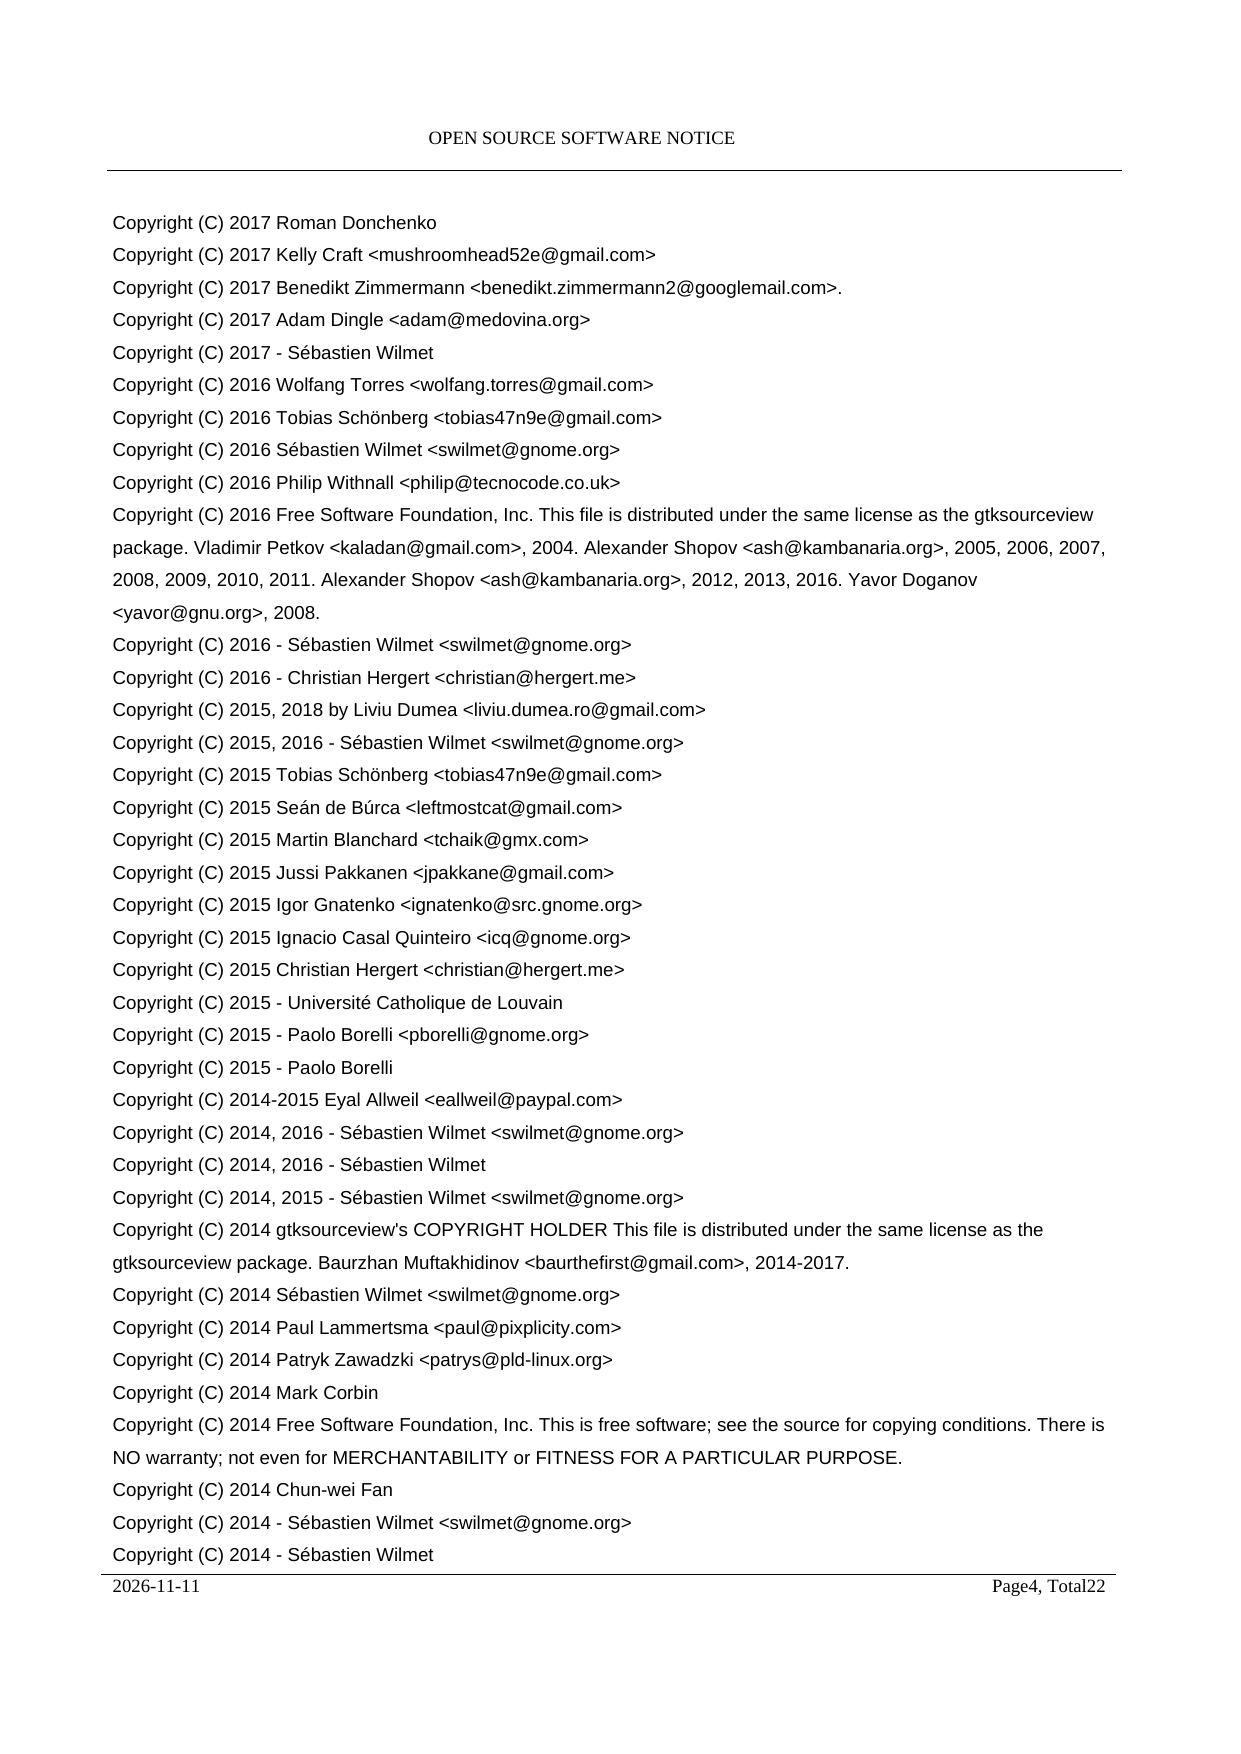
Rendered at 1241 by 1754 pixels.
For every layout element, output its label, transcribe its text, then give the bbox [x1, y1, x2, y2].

text Copyright (C) 2015 - Paolo Borelli <pborelli@gnome.org> [112, 1019, 1128, 1051]
text Copyright (C) 2014-2015 Eyal Allweil <eallweil@paypal.com> [112, 1084, 1128, 1116]
text Copyright (C) 2015 Ignacio Casal Quinteiro <icq@gnome.org> [112, 921, 1128, 954]
text Copyright (C) 2014 Patryk Zawadzki <patrys@pld-linux.org> [112, 1344, 1128, 1376]
text Copyright (C) 2014 Paul Lammertsma <paul@pixplicity.com> [112, 1311, 1128, 1344]
text Copyright (C) 2015 Igor Gnatenko <ignatenko@src.gnome.org> [112, 889, 1128, 921]
text Copyright (C) 2015, 2016 - Sébastien Wilmet <swilmet@gnome.org> [112, 726, 1128, 759]
text Copyright (C) 2017 - Sébastien Wilmet [112, 336, 1128, 369]
text Copyright (C) 2016 Free Software Foundation, Inc. This file is distributed under the same license as the gtksourceview package. Vladimir Petkov <kaladan@gmail.com>, 2004. Alexander Shopov <ash@kambanaria.org>, 2005, 2006, 2007, 2008, 2009, 2010, 2011. Alexander Shopov <ash@kambanaria.org>, 2012, 2013, 2016. Yavor Doganov <yavor@gnu.org>, 2008. [112, 499, 1128, 629]
text Copyright (C) 2016 Wolfang Torres <wolfang.torres@gmail.com> [112, 369, 1128, 401]
text Copyright (C) 2016 - Sébastien Wilmet <swilmet@gnome.org> [112, 629, 1128, 661]
text Copyright (C) 2015, 2018 by Liviu Dumea <liviu.dumea.ro@gmail.com> [112, 694, 1128, 726]
text Copyright (C) 2015 Jussi Pakkanen <jpakkane@gmail.com> [112, 856, 1128, 889]
text Copyright (C) 2016 - Christian Hergert <christian@hergert.me> [112, 661, 1128, 694]
text Copyright (C) 2016 Tobias Schönberg <tobias47n9e@gmail.com> [112, 401, 1128, 434]
text Copyright (C) 2014 Sébastien Wilmet <swilmet@gnome.org> [112, 1279, 1128, 1311]
text Copyright (C) 2017 Kelly Craft <mushroomhead52e@gmail.com> [112, 239, 1128, 271]
text Copyright (C) 2015 - Université Catholique de Louvain [112, 986, 1128, 1019]
text Copyright (C) 2014, 2016 - Sébastien Wilmet [112, 1149, 1128, 1181]
text Copyright (C) 2017 Benedikt Zimmermann <benedikt.zimmermann2@googlemail.com>. [112, 271, 1128, 304]
text Copyright (C) 2014 Mark Corbin [112, 1376, 1128, 1409]
text Copyright (C) 2016 Sébastien Wilmet <swilmet@gnome.org> [112, 434, 1128, 466]
text Copyright (C) 2014 Chun-wei Fan [112, 1474, 1128, 1506]
text Copyright (C) 2015 Christian Hergert <christian@hergert.me> [112, 954, 1128, 986]
text Copyright (C) 2015 - Paolo Borelli [112, 1051, 1128, 1084]
text Copyright (C) 2014 - Sébastien Wilmet [112, 1539, 1128, 1571]
text Copyright (C) 2015 Tobias Schönberg <tobias47n9e@gmail.com> [112, 759, 1128, 791]
text Copyright (C) 2016 Philip Withnall <philip@tecnocode.co.uk> [112, 466, 1128, 499]
text Copyright (C) 2015 Seán de Búrca <leftmostcat@gmail.com> [112, 791, 1128, 824]
text Copyright (C) 2014, 2016 - Sébastien Wilmet <swilmet@gnome.org> [112, 1116, 1128, 1149]
text Copyright (C) 2014 - Sébastien Wilmet <swilmet@gnome.org> [112, 1506, 1128, 1539]
text Copyright (C) 2014, 2015 - Sébastien Wilmet <swilmet@gnome.org> [112, 1181, 1128, 1214]
text Copyright (C) 2014 gtksourceview's COPYRIGHT HOLDER This file is distributed under the same license as the gtksourceview package. Baurzhan Muftakhidinov <baurthefirst@gmail.com>, 2014-2017. [112, 1214, 1128, 1279]
text Copyright (C) 2014 Free Software Foundation, Inc. This is free software; see the source for copying conditions. There is NO warranty; not even for MERCHANTABILITY or FITNESS FOR A PARTICULAR PURPOSE. [112, 1409, 1128, 1474]
text Copyright (C) 2017 Adam Dingle <adam@medovina.org> [112, 304, 1128, 336]
text Copyright (C) 2017 Roman Donchenko [112, 206, 1128, 239]
text Copyright (C) 2015 Martin Blanchard <tchaik@gmx.com> [112, 824, 1128, 856]
